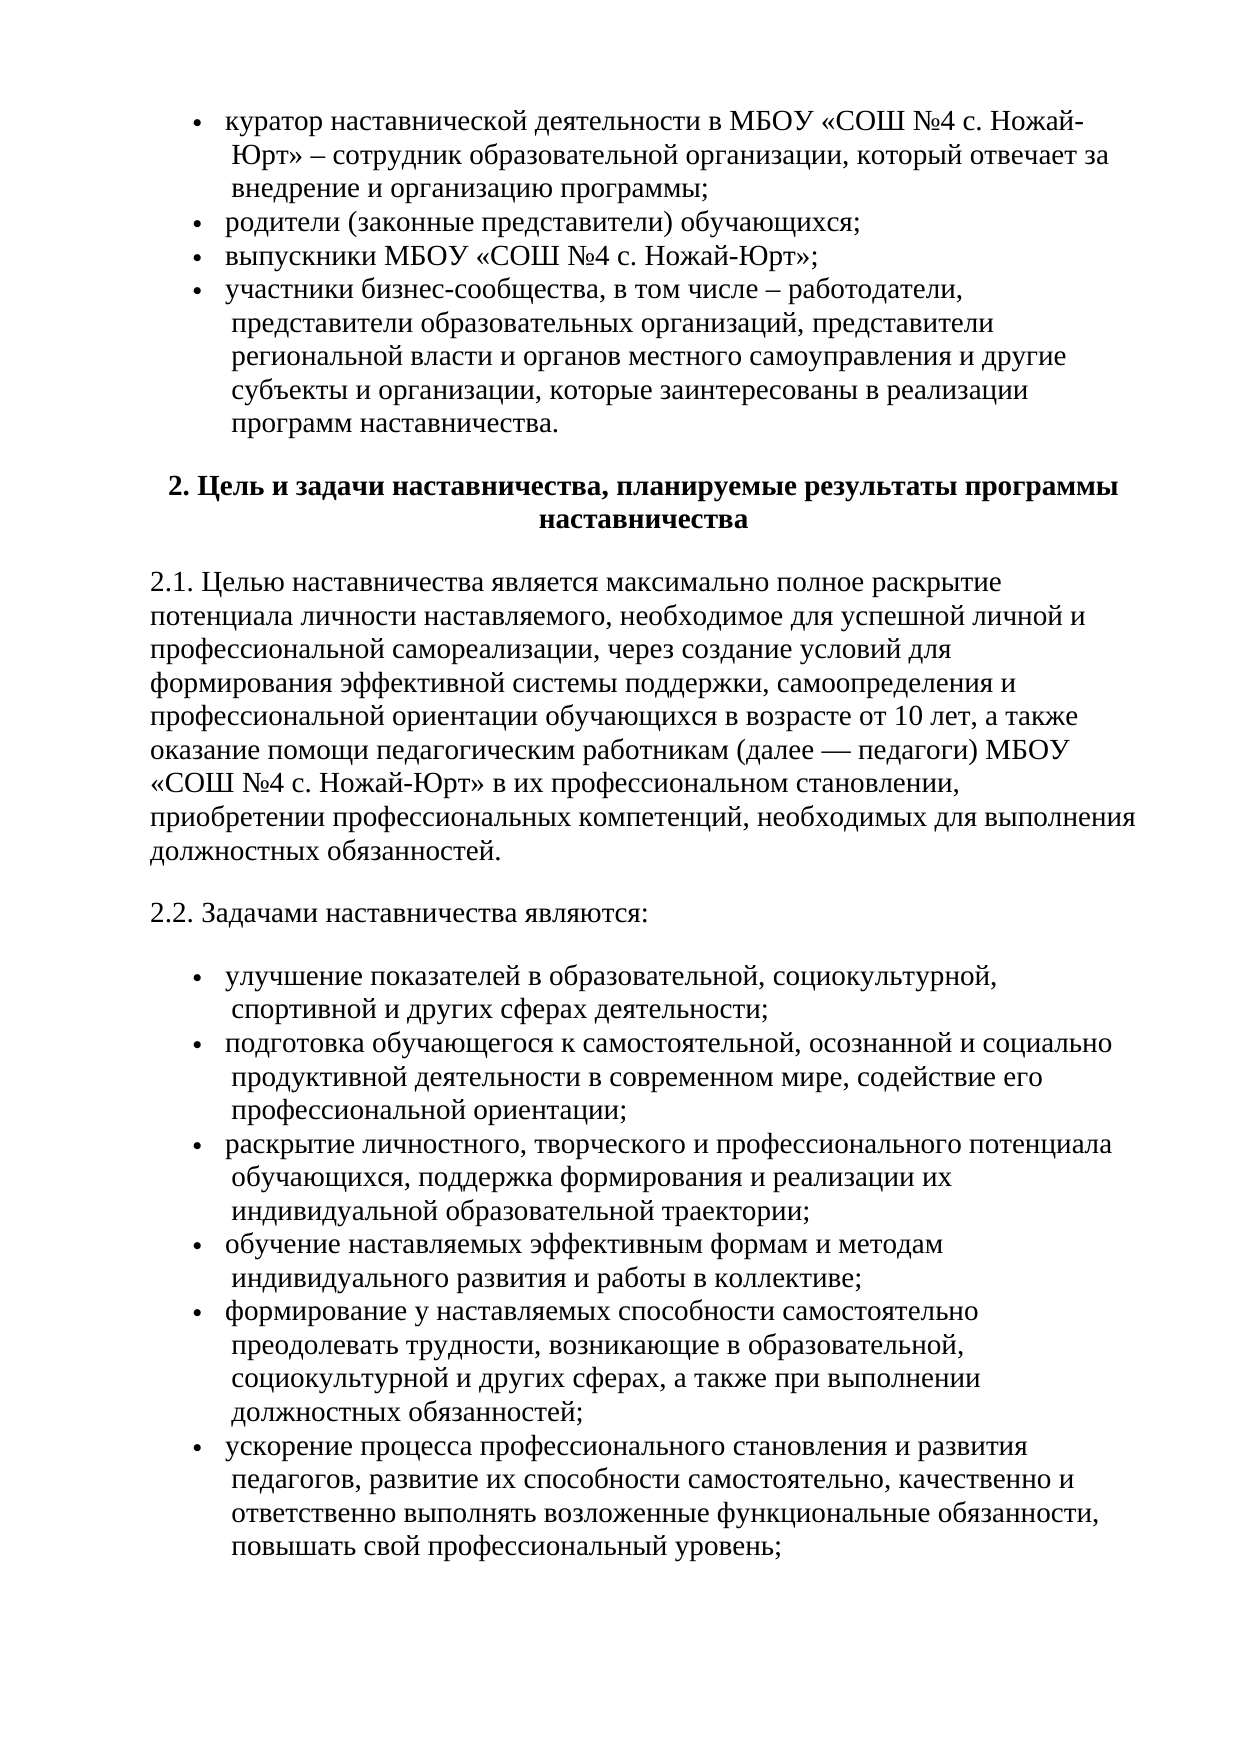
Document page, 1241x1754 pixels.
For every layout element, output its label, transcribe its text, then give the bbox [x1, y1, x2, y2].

list улучшение показателей в образовательной, социокультурной, спортивной и других сферах деятельности; [194, 1021, 1118, 1088]
text 2.1. Целью наставничества является максимально полное раскрытие потенциала личности наставляемого, необходимое для успешной личной и профессиональной самореализации, через создание условий для формирования эффективной системы поддержки, самоопределения и профессиональной ориентации обучающихся в возрасте от 10 лет, а также оказание помощи педагогическим работникам (далее — педагоги) МБОУ «СОШ №4 с. Ножай-Юрт» в их профессиональном становлении, приобретении профессиональных компетенций, необходимых для выполнения должностных обязанностей. [150, 627, 1137, 929]
list обучение наставляемых эффективным формам и методам индивидуального развития и работы в коллективе; [194, 1289, 1118, 1356]
list куратор наставнической деятельности в МБОУ «СОШ №4 с. Ножай-Юрт» – сотрудник образовательной организации, который отвечает за внедрение и организацию программы; [194, 137, 1118, 238]
list выпускники МБОУ «СОШ №4 с. Ножай-Юрт»; [194, 271, 1118, 305]
list формирование у наставляемых способности самостоятельно преодолевать трудности, возникающие в образовательной, социокультурной и других сферах, а также при выполнении должностных обязанностей; [194, 1356, 1118, 1490]
list участники бизнес-сообщества, в том числе – работодатели, представители образовательных организаций, представители региональной власти и органов местного самоуправления и другие субъекты и организации, которые заинтересованы в реализации программ наставничества. [194, 334, 1118, 502]
list раскрытие личностного, творческого и профессионального потенциала обучающихся, поддержка формирования и реализации их индивидуальной образовательной траектории; [194, 1188, 1118, 1289]
list руководитель МБОУ «СОШ №4 с. Ножай-Юрт»; [194, 103, 1118, 137]
list родители (законные представители) обучающихся; [194, 238, 1118, 271]
text 2. Цель и задачи наставничества, планируемые результаты программы наставничества [150, 531, 1137, 598]
text 2.2. Задачами наставничества являются: [150, 958, 1137, 992]
list подготовка обучающегося к самостоятельной, осознанной и социально продуктивной деятельности в современном мире, содействие его профессиональной ориентации; [194, 1088, 1118, 1188]
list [194, 1490, 1118, 1557]
